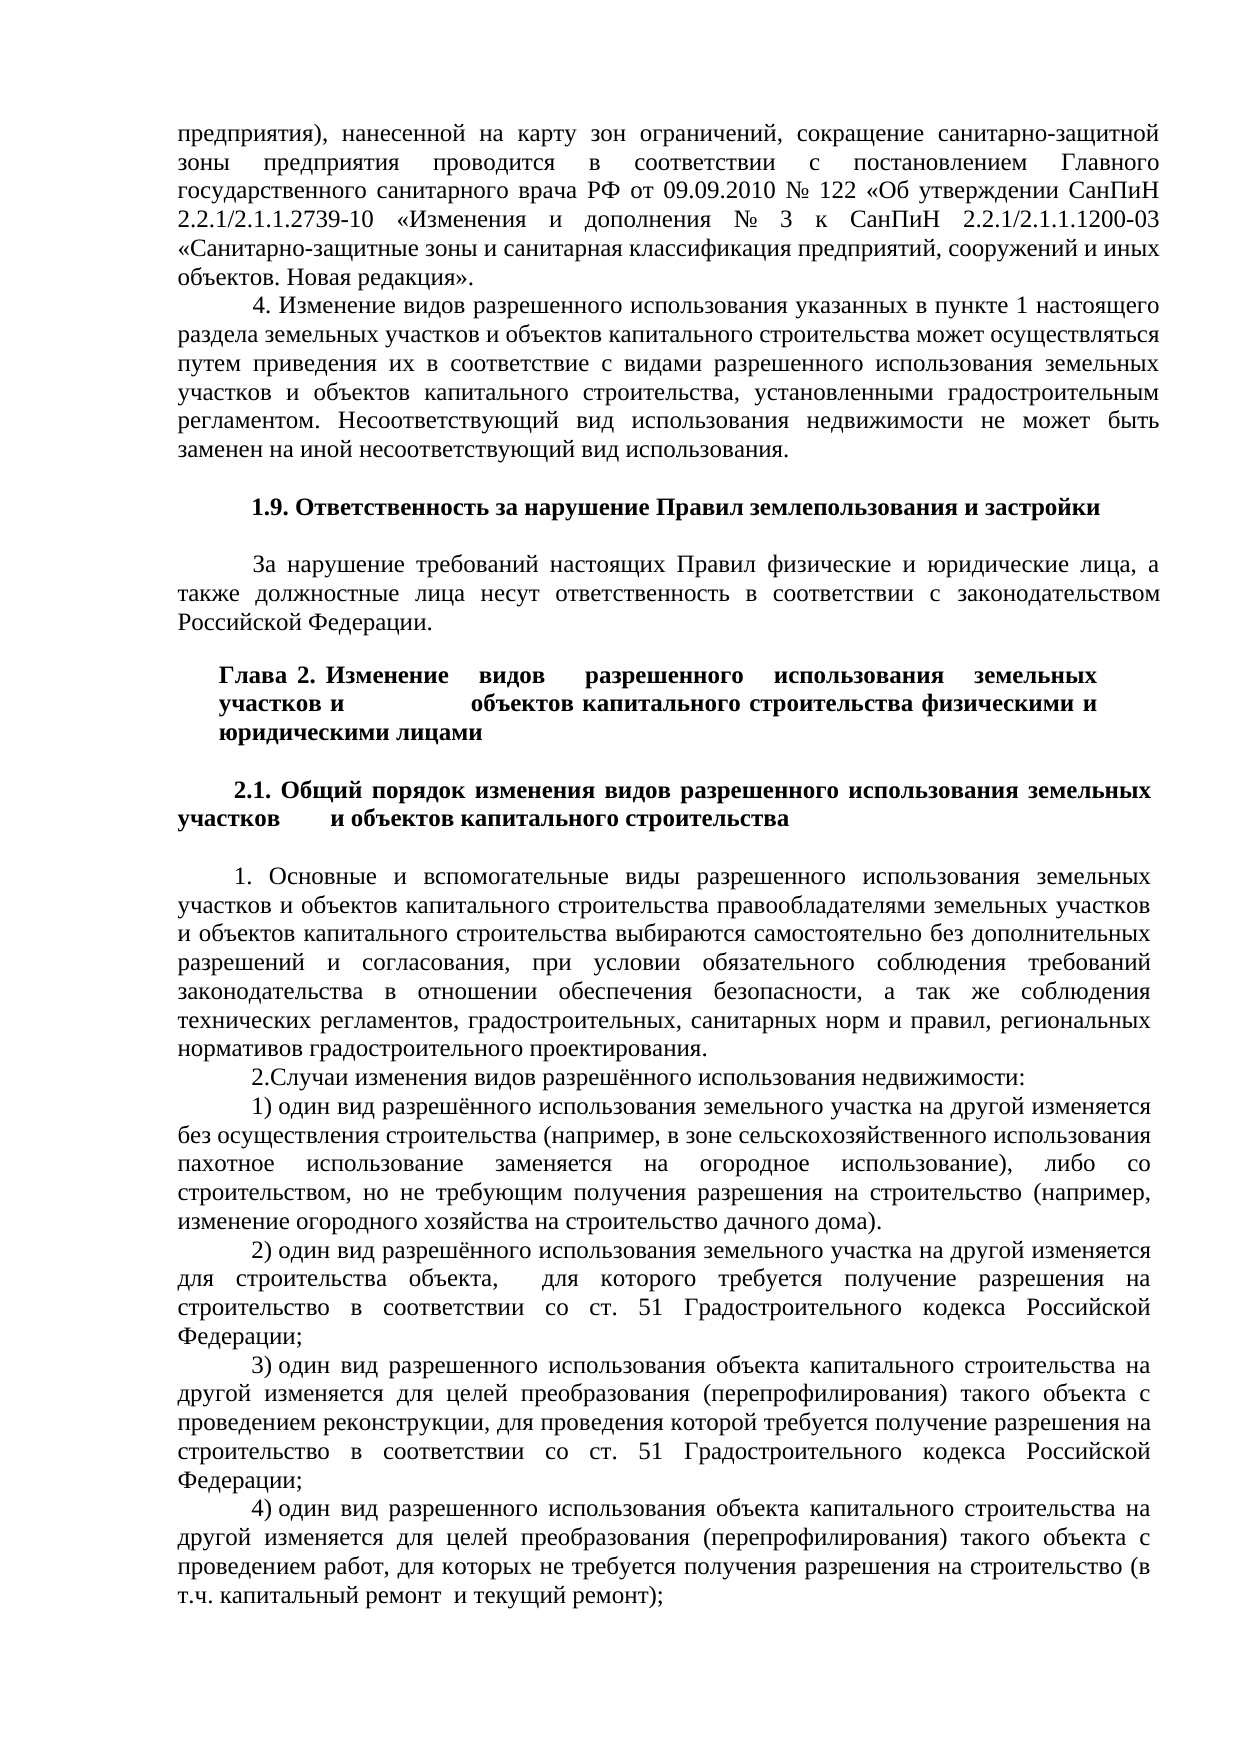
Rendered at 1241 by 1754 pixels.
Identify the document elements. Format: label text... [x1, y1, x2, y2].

text 4. Изменение видов разрешенного использования указанных в пункте 1 настоящего раздела земельных участков и объектов капитального строительства может осуществляться путем приведения их в соответствие с видами разрешенного использования земельных участков и объектов капитального строительства, установленными градостроительным регламентом. Несоответствующий вид использования недвижимости не может быть заменен на иной несоответствующий вид использования. [177, 291, 1160, 463]
text 1) один вид разрешённого использования земельного участка на другой изменяется без осуществления строительства (например, в зоне сельскохозяйственного использования пахотное использование заменяется на огородное использование), либо со строительством, но не требующим получения разрешения на строительство (например, изменение огородного хозяйства на строительство дачного дома). [177, 1091, 1152, 1235]
text 2) один вид разрешённого использования земельного участка на другой изменяется для строительства объекта, для которого требуется получение разрешения на строительство в соответствии со ст. 51 Градостроительного кодекса Российской Федерации; [177, 1235, 1152, 1350]
text За нарушение требований настоящих Правил физические и юридические лица, а также должностные лица несут ответственность в соответствии с законодательством Российской Федерации. [177, 549, 1160, 636]
text 4) один вид разрешенного использования объекта капитального строительства на другой изменяется для целей преобразования (перепрофилирования) такого объекта с проведением работ, для которых не требуется получения разрешения на строительство (в т.ч. капитальный ремонт и текущий ремонт); [177, 1493, 1152, 1608]
text 2.Случаи изменения видов разрешённого использования недвижимости: [177, 1062, 1152, 1091]
text 3) один вид разрешенного использования объекта капитального строительства на другой изменяется для целей преобразования (перепрофилирования) такого объекта с проведением реконструкции, для проведения которой требуется получение разрешения на строительство в соответствии со ст. 51 Градостроительного кодекса Российской Федерации; [177, 1350, 1152, 1493]
text 1. Основные и вспомогательные виды разрешенного использования земельных участков и объектов капитального строительства правообладателями земельных участков и объектов капитального строительства выбираются самостоятельно без дополнительных разрешений и согласования, при условии обязательного соблюдения требований законодательства в отношении обеспечения безопасности, а так же соблюдения технических регламентов, градостроительных, санитарных норм и правил, региональных нормативов градостроительного проектирования. [177, 861, 1152, 1062]
subtitle Глава 2. Изменение видов разрешенного использования земельных участков и объектов капитального строительства физическими и юридическими лицами [219, 660, 1098, 746]
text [177, 118, 1160, 291]
text 2.1. Общий порядок изменения видов разрешенного использования земельных участков и объектов капитального строительства [177, 775, 1152, 832]
subtitle 1.9. Ответственность за нарушение Правил землепользования и застройки [177, 492, 1103, 521]
